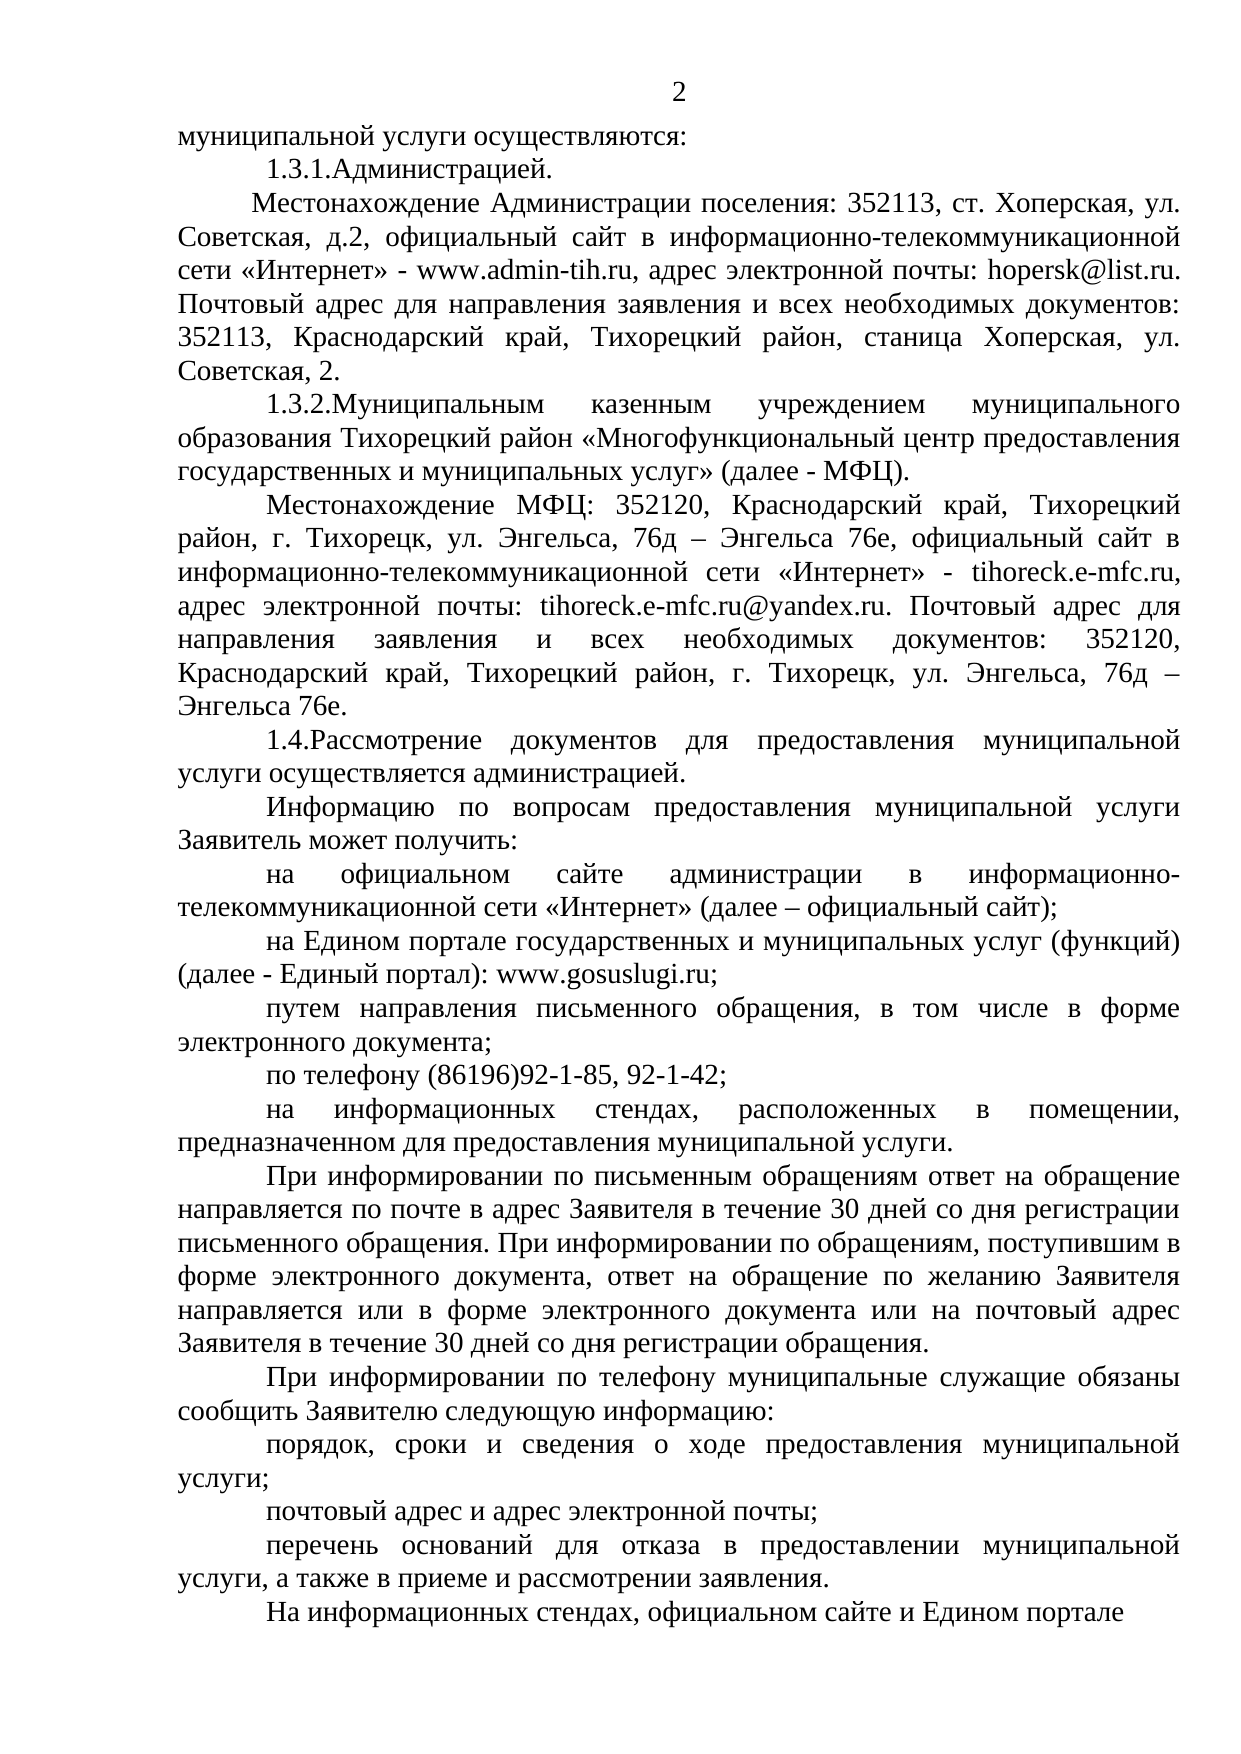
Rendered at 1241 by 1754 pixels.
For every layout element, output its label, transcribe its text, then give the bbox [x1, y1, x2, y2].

text почтовый адрес и адрес электронной почты; [177, 1493, 1181, 1527]
text по телефону (86196)92-1-85, 92-1-42; [177, 1057, 1181, 1091]
text путем направления письменного обращения, в том числе в форме электронного документа; [177, 990, 1181, 1057]
text на официальном сайте администрации в информационно-телекоммуникационной сети «Интернет» (далее – официальный сайт); [177, 856, 1181, 923]
text 1.4.Рассмотрение документов для предоставления муниципальной услуги осуществляется администрацией. [177, 722, 1181, 789]
text Местонахождение МФЦ: 352120, Краснодарский край, Тихорецкий район, г. Тихорецк, ул. Энгельса, 76д – Энгельса 76е, официальный сайт в информационно-телекоммуникационной сети «Интернет» - tihoreck.e-mfc.ru, адрес электронной почты: tihoreck.e-mfc.ru@yandex.ru. Почтовый адрес для направления заявления и всех необходимых документов: 352120, Краснодарский край, Тихорецкий район, г. Тихорецк, ул. Энгельса, 76д – Энгельса 76е. [177, 487, 1181, 722]
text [177, 118, 1181, 152]
text на информационных стендах, расположенных в помещении, предназначенном для предоставления муниципальной услуги. [177, 1091, 1181, 1158]
text При информировании по телефону муниципальные служащие обязаны сообщить Заявителю следующую информацию: [177, 1359, 1181, 1426]
text 1.3.1.Администрацией. [177, 152, 1181, 185]
text 1.3.2.Муниципальным казенным учреждением муниципального образования Тихорецкий район «Многофункциональный центр предоставления государственных и муниципальных услуг» (далее - МФЦ). [177, 386, 1181, 487]
text На информационных стендах, официальном сайте и Едином портале [177, 1594, 1181, 1627]
text Местонахождение Администрации поселения: 352113, ст. Хоперская, ул. Советская, д.2, официальный сайт в информационно-телекоммуникационной сети «Интернет» - www.admin-tih.ru, адрес электронной почты: hopersk@list.ru. Почтовый адрес для направления заявления и всех необходимых документов: 352113, Краснодарский край, Тихорецкий район, станица Хоперская, ул. Советская, 2. [177, 185, 1181, 386]
text порядок, сроки и сведения о ходе предоставления муниципальной услуги; [177, 1426, 1181, 1493]
text Информацию по вопросам предоставления муниципальной услуги Заявитель может получить: [177, 789, 1181, 856]
text перечень оснований для отказа в предоставлении муниципальной услуги, а также в приеме и рассмотрении заявления. [177, 1527, 1181, 1594]
text При информировании по письменным обращениям ответ на обращение направляется по почте в адрес Заявителя в течение 30 дней со дня регистрации письменного обращения. При информировании по обращениям, поступившим в форме электронного документа, ответ на обращение по желанию Заявителя направляется или в форме электронного документа или на почтовый адрес Заявителя в течение 30 дней со дня регистрации обращения. [177, 1158, 1181, 1359]
text на Едином портале государственных и муниципальных услуг (функций) (далее - Единый портал): www.gosuslugi.ru; [177, 923, 1181, 990]
